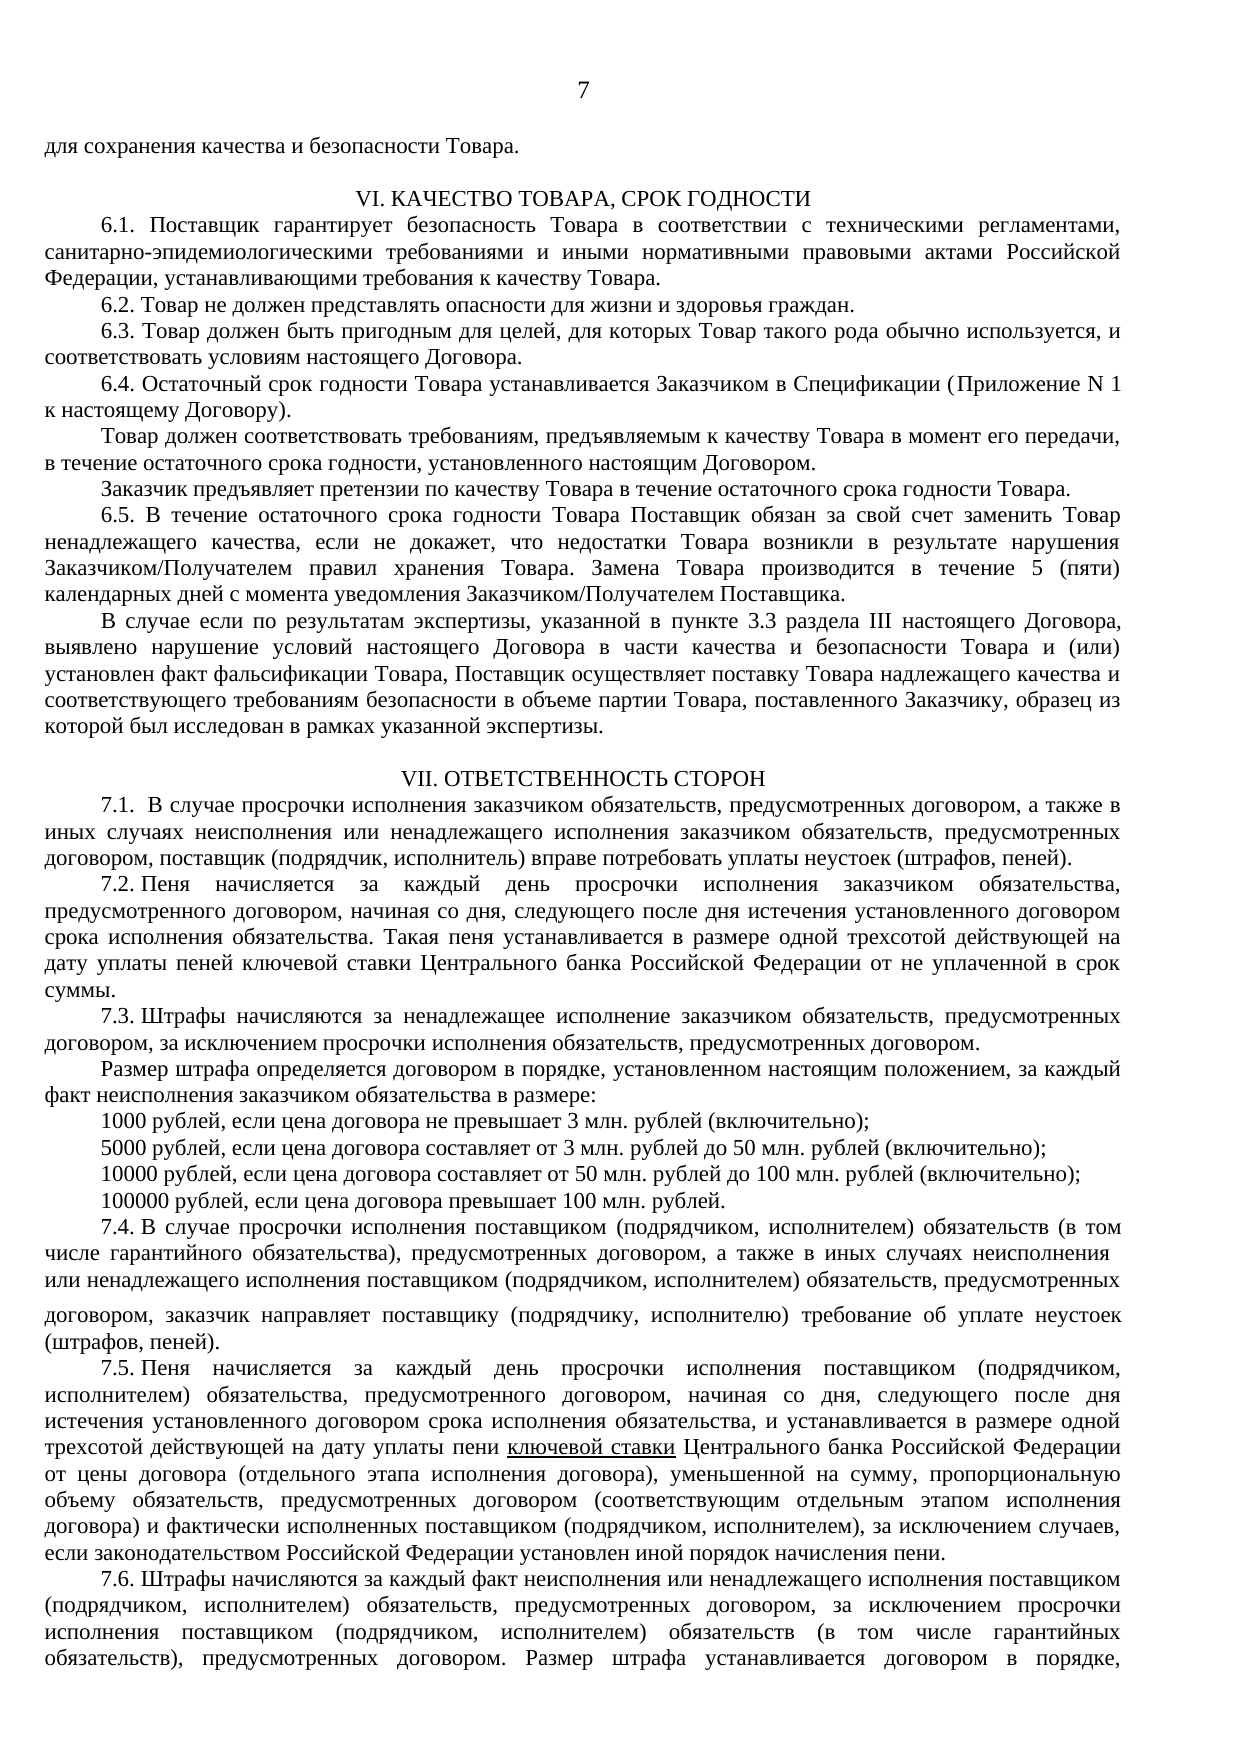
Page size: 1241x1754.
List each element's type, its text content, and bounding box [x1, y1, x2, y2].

text 7.2. Пеня начисляется за каждый день просрочки исполнения заказчиком обязательства, предусмотренного договором, начиная со дня, следующего после дня истечения установленного договором срока исполнения обязательства. Такая пеня устанавливается в размере одной трехсотой действующей на дату уплаты пеней ключевой ставки Центрального банка Российской Федерации от не уплаченной в срок суммы. [44, 870, 1122, 1002]
text 100000 рублей, если цена договора превышает 100 млн. рублей. [44, 1187, 1122, 1213]
text 6.2. Товар не должен представлять опасности для жизни и здоровья граждан. [44, 291, 1122, 317]
text 1000 рублей, если цена договора не превышает 3 млн. рублей (включительно); [44, 1108, 1122, 1134]
text 7.5. Пеня начисляется за каждый день просрочки исполнения поставщиком (подрядчиком, исполнителем) обязательства, предусмотренного договором, начиная со дня, следующего после дня истечения установленного договором срока исполнения обязательства, и устанавливается в размере одной трехсотой действующей на дату уплаты пени ключевой ставки Центрального банка Российской Федерации от цены договора (отдельного этапа исполнения договора), уменьшенной на сумму, пропорциональную объему обязательств, предусмотренных договором (соответствующим отдельным этапом исполнения договора) и фактически исполненных поставщиком (подрядчиком, исполнителем), за исключением случаев, если законодательством Российской Федерации установлен иной порядок начисления пени. [44, 1354, 1122, 1565]
text 5000 рублей, если цена договора составляет от 3 млн. рублей до 50 млн. рублей (включительно); [44, 1134, 1122, 1160]
text Размер штрафа определяется договором в порядке, установленном настоящим положением, за каждый факт неисполнения заказчиком обязательства в размере: [44, 1055, 1122, 1108]
text Товар должен соответствовать требованиям, предъявляемым к качеству Товара в момент его передачи, в течение остаточного срока годности, установленного настоящим Договором. [44, 422, 1122, 475]
text 6.1. Поставщик гарантирует безопасность Товара в соответствии с техническими регламентами, санитарно-эпидемиологическими требованиями и иными нормативными правовыми актами Российской Федерации, устанавливающими требования к качеству Товара. [44, 212, 1122, 291]
text В случае если по результатам экспертизы, указанной в пункте 3.3 раздела III настоящего Договора, выявлено нарушение условий настоящего Договора в части качества и безопасности Товара и (или) установлен факт фальсификации Товара, Поставщик осуществляет поставку Товара надлежащего качества и соответствующего требованиям безопасности в объеме партии Товара, поставленного Заказчику, образец из которой был исследован в рамках указанной экспертизы. [44, 607, 1122, 739]
text 7.3. Штрафы начисляются за ненадлежащее исполнение заказчиком обязательств, предусмотренных договором, за исключением просрочки исполнения обязательств, предусмотренных договором. [44, 1002, 1122, 1055]
text 6.3. Товар должен быть пригодным для целей, для которых Товар такого рода обычно используется, и соответствовать условиям настоящего Договора. [44, 317, 1122, 370]
text 7.4. В случае просрочки исполнения поставщиком (подрядчиком, исполнителем) обязательств (в том числе гарантийного обязательства), предусмотренных договором, а также в иных случаях неисполнения или ненадлежащего исполнения поставщиком (подрядчиком, исполнителем) обязательств, предусмотренных договором, заказчик направляет поставщику (подрядчику, исполнителю) требование об уплате неустоек (штрафов, пеней). [44, 1213, 1122, 1354]
text VI. КАЧЕСТВО ТОВАРА, СРОК ГОДНОСТИ [44, 185, 1122, 212]
text 10000 рублей, если цена договора составляет от 50 млн. рублей до 100 млн. рублей (включительно); [44, 1160, 1122, 1187]
text Заказчик предъявляет претензии по качеству Товара в течение остаточного срока годности Товара. [44, 475, 1122, 501]
text VII. ОТВЕТСТВЕННОСТЬ СТОРОН [44, 765, 1122, 791]
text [44, 1565, 1122, 1671]
text 6.4. Остаточный срок годности Товара устанавливается Заказчиком в Спецификации (Приложение N 1 к настоящему Договору). [44, 370, 1122, 422]
text 7.1. В случае просрочки исполнения заказчиком обязательств, предусмотренных договором, а также в иных случаях неисполнения или ненадлежащего исполнения заказчиком обязательств, предусмотренных договором, поставщик (подрядчик, исполнитель) вправе потребовать уплаты неустоек (штрафов, пеней). [44, 791, 1122, 870]
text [44, 132, 1122, 159]
text 6.5. В течение остаточного срока годности Товара Поставщик обязан за свой счет заменить Товар ненадлежащего качества, если не докажет, что недостатки Товара возникли в результате нарушения Заказчиком/Получателем правил хранения Товара. Замена Товара производится в течение 5 (пяти) календарных дней с момента уведомления Заказчиком/Получателем Поставщика. [44, 501, 1122, 607]
